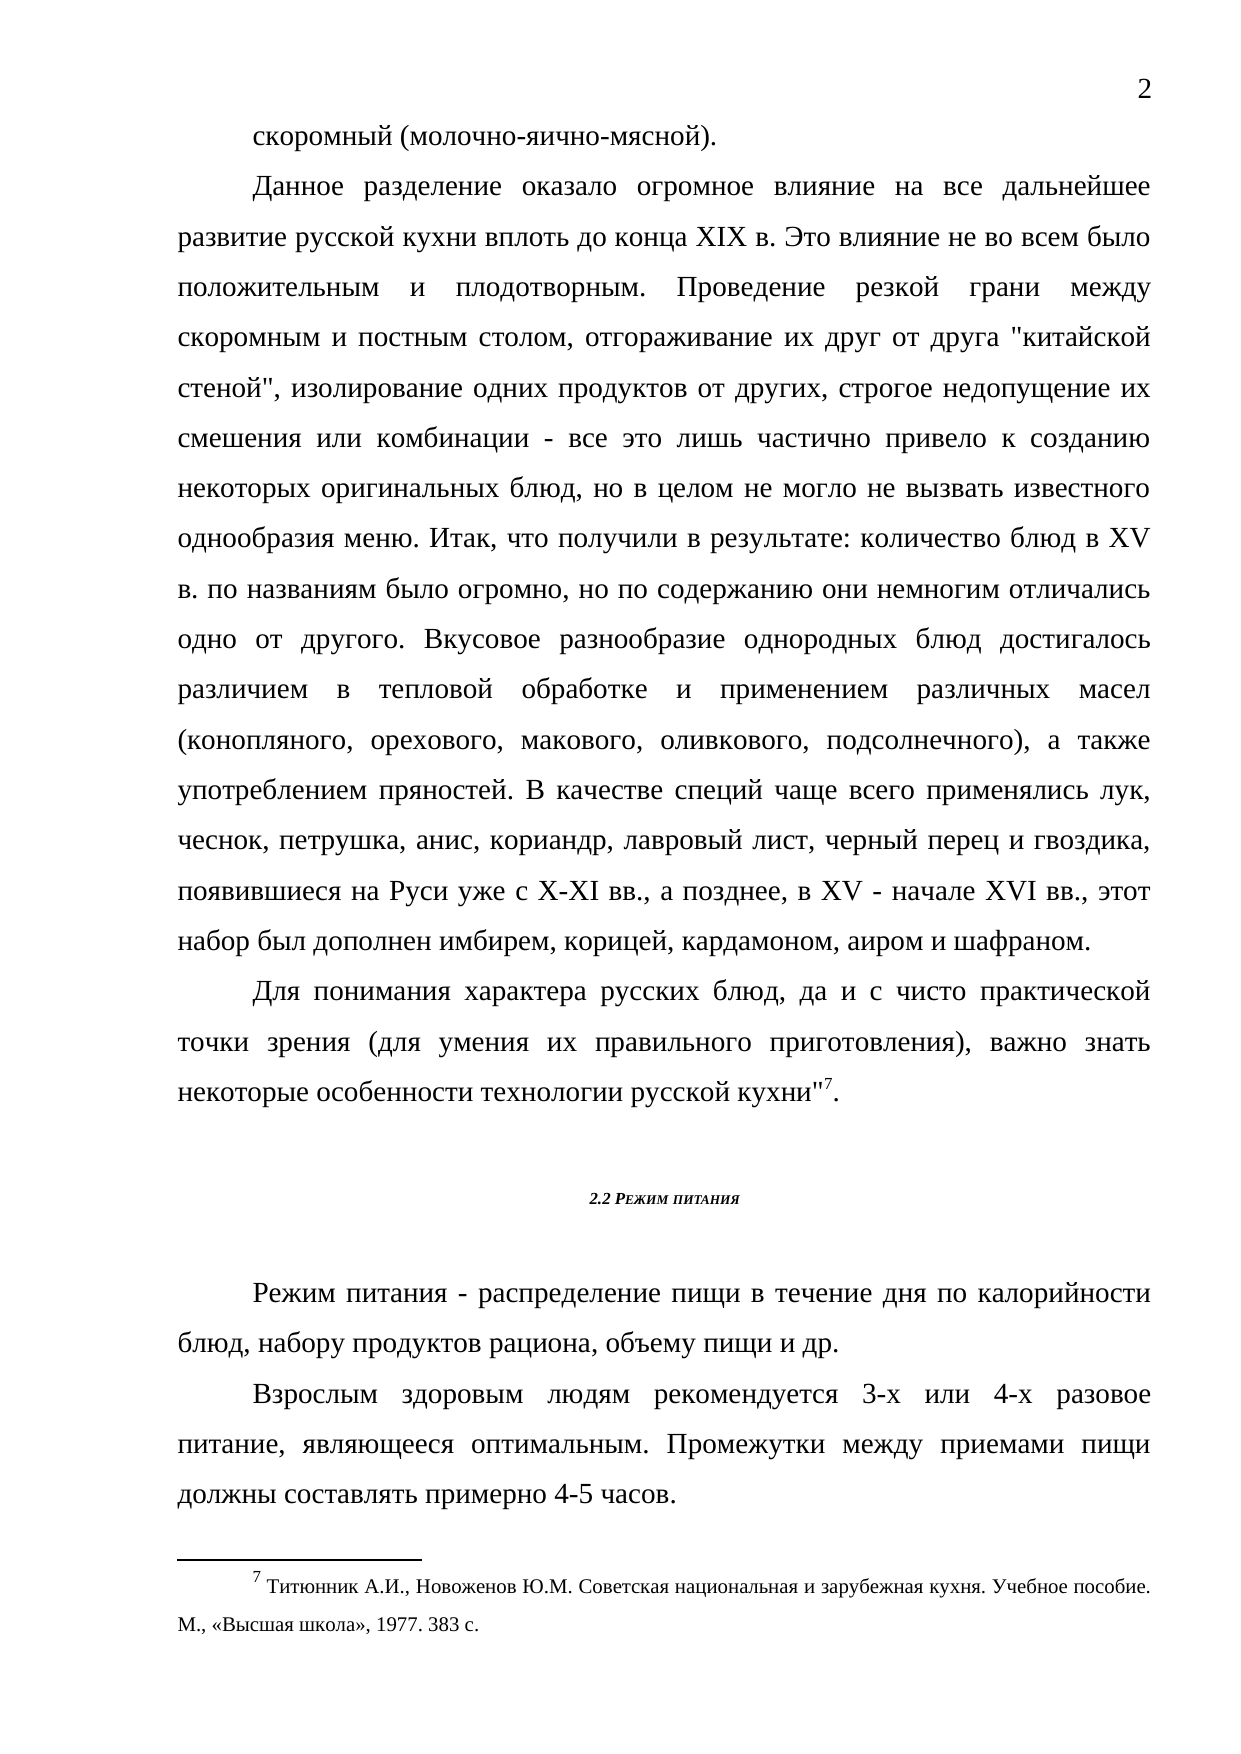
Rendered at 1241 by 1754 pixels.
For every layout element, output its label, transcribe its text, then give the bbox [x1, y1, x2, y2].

subtitle 2.2 Режим питания [177, 1175, 1152, 1208]
text Режим питания - распределение пищи в течение дня по калорийности блюд, набору продуктов рациона, объему пищи и др. [177, 1275, 1152, 1359]
text скоромный (молочно-яично-мясной). [177, 118, 1152, 152]
text Взрослым здоровым людям рекомендуется 3-х или 4-х разовое питание, являющееся оптимальным. Промежутки между приемами пищи должны составлять примерно 4-5 часов. [177, 1376, 1152, 1510]
text Для понимания характера русских блюд, да и с чисто практической точки зрения (для умения их правильного приготовления), важно знать некоторые особенности технологии русской кухни". [177, 973, 1152, 1108]
text Данное разделение оказало огромное влияние на все дальнейшее развитие русской кухни вплоть до конца XIX в. Это влияние не во всем было положительным и плодотворным. Проведение резкой грани между скоромным и постным столом, отгораживание их друг от друга "китайской стеной", изолирование одних продуктов от других, строгое недопущение их смешения или комбинации - все это лишь частично привело к созданию некоторых оригинальных блюд, но в целом не могло не вызвать известного однообразия меню. Итак, что получили в результате: количество блюд в XV в. по названиям было огромно, но по содержанию они немногим отличались одно от другого. Вкусовое разнообразие однородных блюд достигалось различием в тепловой обработке и применением различных масел (конопляного, орехового, макового, оливкового, подсолнечного), а также употреблением пряностей. В качестве специй чаще всего применялись лук, чеснок, петрушка, анис, кориандр, лавровый лист, черный перец и гвоздика, появившиеся на Руси уже с X-XI вв., а позднее, в XV - начале XVI вв., этот набор был дополнен имбирем, корицей, кардамоном, аиром и шафраном. [177, 168, 1152, 957]
